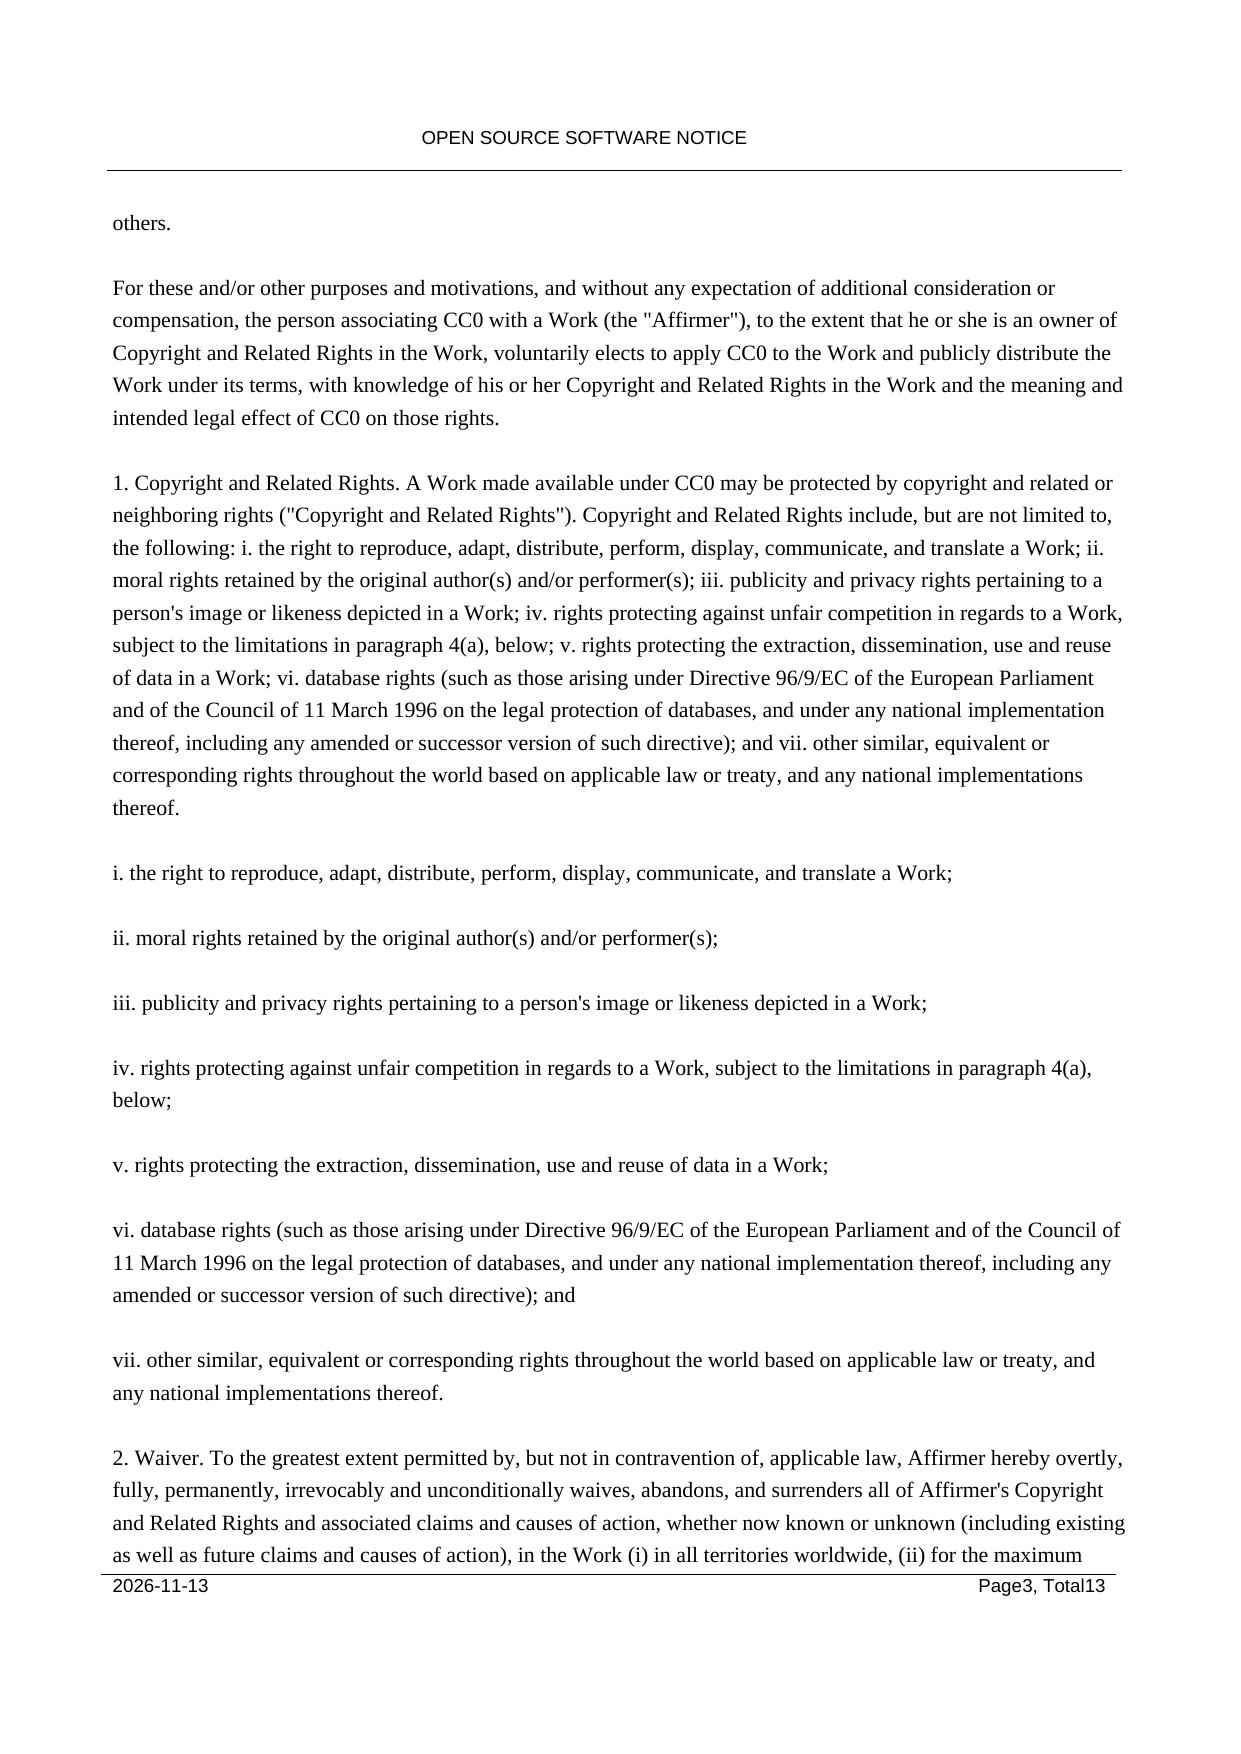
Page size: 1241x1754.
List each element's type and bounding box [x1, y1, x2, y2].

text [112, 206, 1128, 1571]
